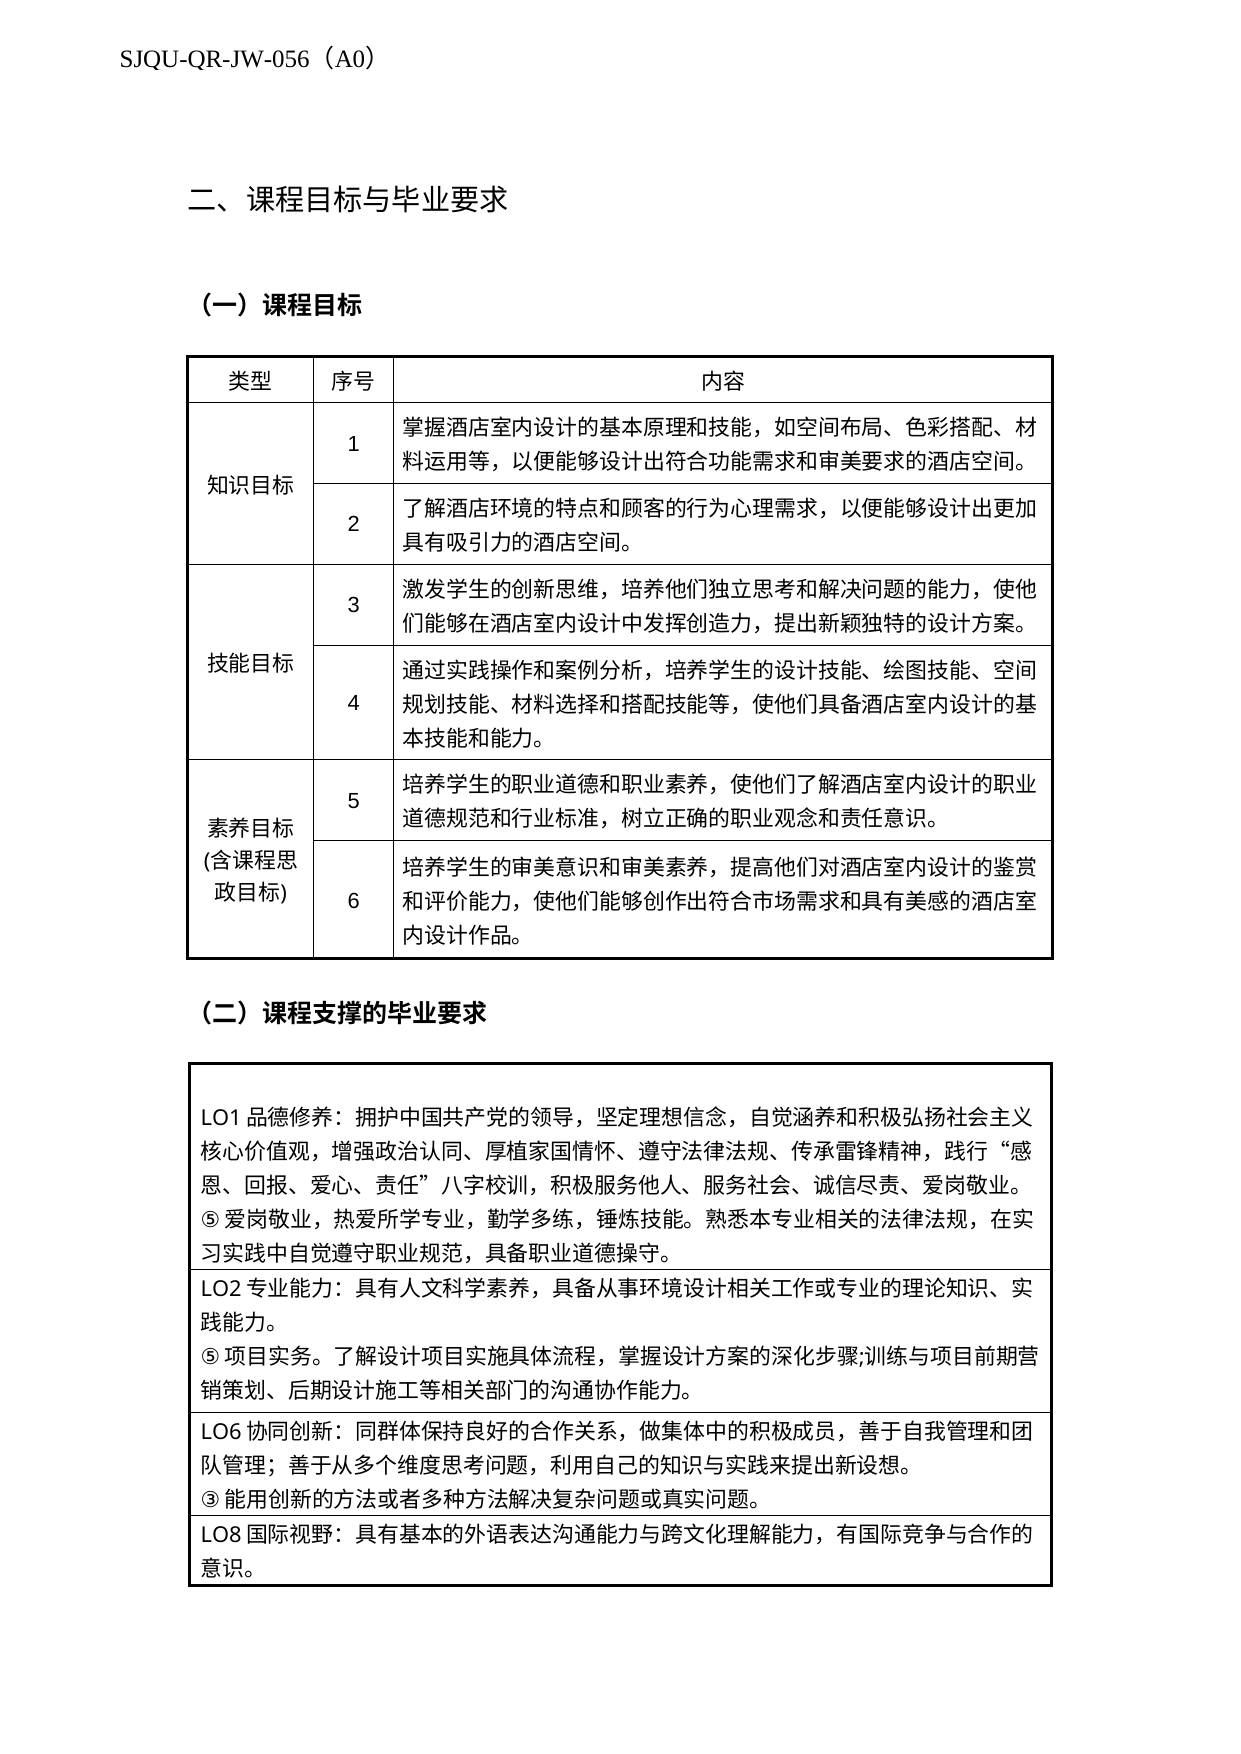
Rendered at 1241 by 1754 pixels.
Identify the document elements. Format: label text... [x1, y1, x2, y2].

table_header LO1品德修养：拥护中国共产党的领导，坚定理想信念，自觉涵养和积极弘扬社会主义核心价值观，增强政治认同、厚植家国情怀、遵守法律法规、传承雷锋精神，践行“感恩、回报、爱心、责任”八字校训，积极服务他人、服务社会、诚信尽责、爱岗敬业。 ⑤爱岗敬业，热爱所学专业，勤学多练，锤炼技能。熟悉本专业相关的法律法规，在实习实践中自觉遵守职业规范，具备职业道德操守。 [191, 1065, 1050, 1269]
table_cell LO2专业能力：具有人文科学素养，具备从事环境设计相关工作或专业的理论知识、实践能力。 ⑤项目实务。了解设计项目实施具体流程，掌握设计方案的深化步骤;训练与项目前期营销策划、后期设计施工等相关部门的沟通协作能力。 [191, 1270, 1050, 1412]
table_cell 4 [314, 646, 393, 759]
table_cell 技能目标 [189, 565, 313, 759]
table_cell 5 [314, 760, 393, 840]
table_cell 1 [314, 403, 393, 483]
text 二、课程目标与毕业要求 [187, 164, 1053, 232]
table_header 内容 [394, 358, 1051, 402]
table_cell 6 [314, 841, 393, 957]
text （一）课程目标 [187, 270, 1053, 338]
table_cell 培养学生的审美意识和审美素养，提高他们对酒店室内设计的鉴赏和评价能力，使他们能够创作出符合市场需求和具有美感的酒店室内设计作品。 [394, 841, 1051, 957]
table_cell 2 [314, 484, 393, 564]
table_cell 3 [314, 565, 393, 644]
table_cell LO6协同创新：同群体保持良好的合作关系，做集体中的积极成员，善于自我管理和团队管理；善于从多个维度思考问题，利用自己的知识与实践来提出新设想。 ③能用创新的方法或者多种方法解决复杂问题或真实问题。 [191, 1413, 1050, 1514]
table_header 序号 [314, 358, 393, 402]
table_cell 素养目标 (含课程思政目标) [189, 760, 313, 957]
table_cell 激发学生的创新思维，培养他们独立思考和解决问题的能力，使他们能够在酒店室内设计中发挥创造力，提出新颖独特的设计方案。 [394, 565, 1051, 644]
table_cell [191, 1516, 1050, 1583]
table_cell 知识目标 [189, 403, 313, 564]
table_cell 掌握酒店室内设计的基本原理和技能，如空间布局、色彩搭配、材料运用等，以便能够设计出符合功能需求和审美要求的酒店空间。 [394, 403, 1051, 483]
table_header 类型 [189, 358, 313, 402]
table_cell 通过实践操作和案例分析，培养学生的设计技能、绘图技能、空间规划技能、材料选择和搭配技能等，使他们具备酒店室内设计的基本技能和能力。 [394, 646, 1051, 759]
table_cell 了解酒店环境的特点和顾客的行为心理需求，以便能够设计出更加具有吸引力的酒店空间。 [394, 484, 1051, 564]
text （二）课程支撑的毕业要求 [187, 977, 1053, 1045]
table_cell 培养学生的职业道德和职业素养，使他们了解酒店室内设计的职业道德规范和行业标准，树立正确的职业观念和责任意识。 [394, 760, 1051, 840]
